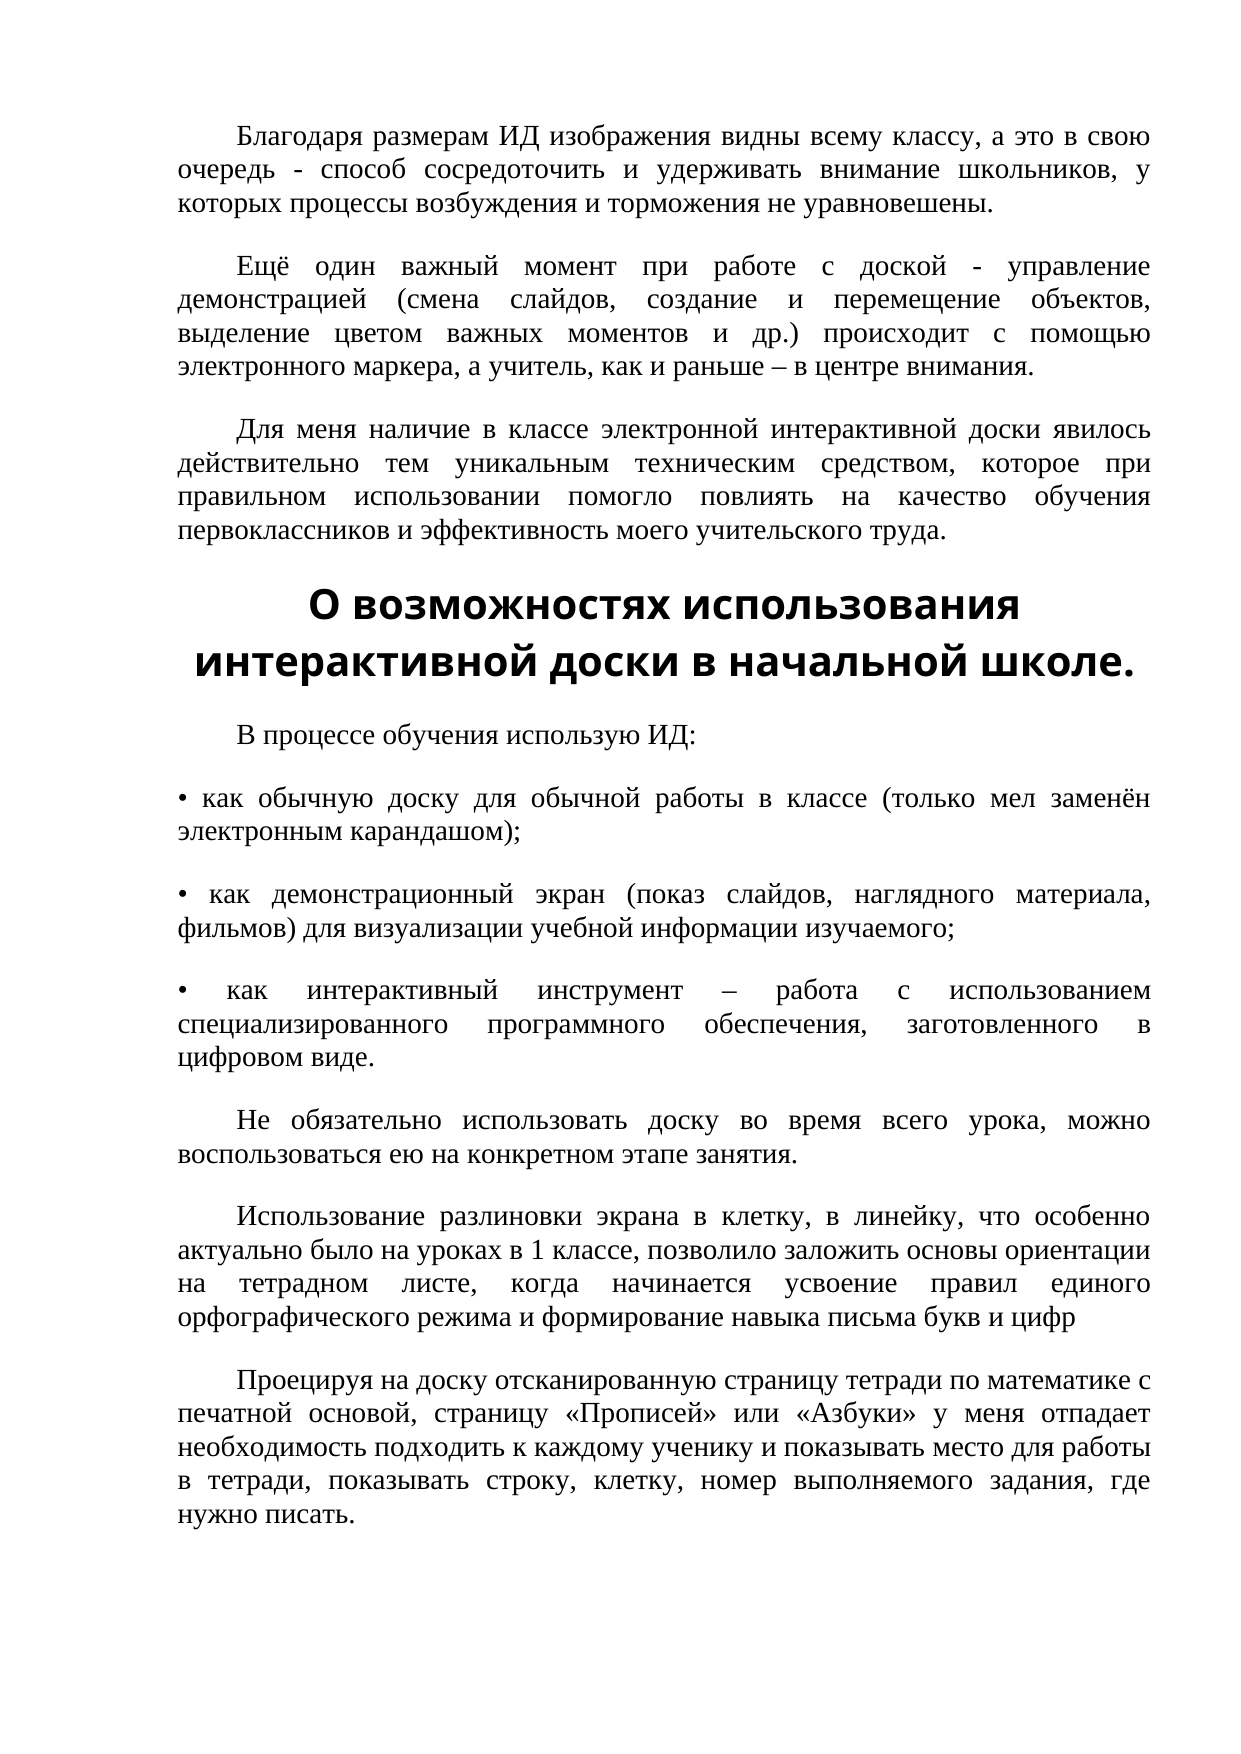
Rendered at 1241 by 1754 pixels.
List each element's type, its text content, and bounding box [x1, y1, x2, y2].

text Для меня наличие в классе электронной интерактивной доски явилось действительно тем уникальным техническим средством, которое при правильном использовании помогло повлиять на качество обучения первоклассников и эффективность моего учительского труда. [177, 411, 1152, 545]
text • как интерактивный инструмент – работа с использованием специализированного программного обеспечения, заготовленного в цифровом виде. [177, 972, 1152, 1073]
text • как демонстрационный экран (показ слайдов, наглядного материала, фильмов) для визуализации учебной информации изучаемого; [177, 876, 1152, 943]
text О возможностях использования интерактивной доски в начальной школе. [177, 574, 1152, 688]
text Проецируя на доску отсканированную страницу тетради по математике с печатной основой, страницу «Прописей» или «Азбуки» у меня отпадает необходимость подходить к каждому ученику и показывать место для работы в тетради, показывать строку, клетку, номер выполняемого задания, где нужно писать. [177, 1362, 1152, 1529]
text Ещё один важный момент при работе с доской - управление демонстрацией (смена слайдов, создание и перемещение объектов, выделение цветом важных моментов и др.) происходит с помощью электронного маркера, а учитель, как и раньше – в центре внимания. [177, 248, 1152, 382]
text В процессе обучения использую ИД: [177, 717, 1152, 751]
text Не обязательно использовать доску во время всего урока, можно воспользоваться ею на конкретном этапе занятия. [177, 1102, 1152, 1169]
text Благодаря размерам ИД изображения видны всему классу, а это в свою очередь - способ сосредоточить и удерживать внимание школьников, у которых процессы возбуждения и торможения не уравновешены. [177, 118, 1152, 219]
text Использование разлиновки экрана в клетку, в линейку, что особенно актуально было на уроках в 1 классе, позволило заложить основы ориентации на тетрадном листе, когда начинается усвоение правил единого орфографического режима и формирование навыка письма букв и цифр [177, 1198, 1152, 1333]
text • как обычную доску для обычной работы в классе (только мел заменён электронным карандашом); [177, 780, 1152, 847]
